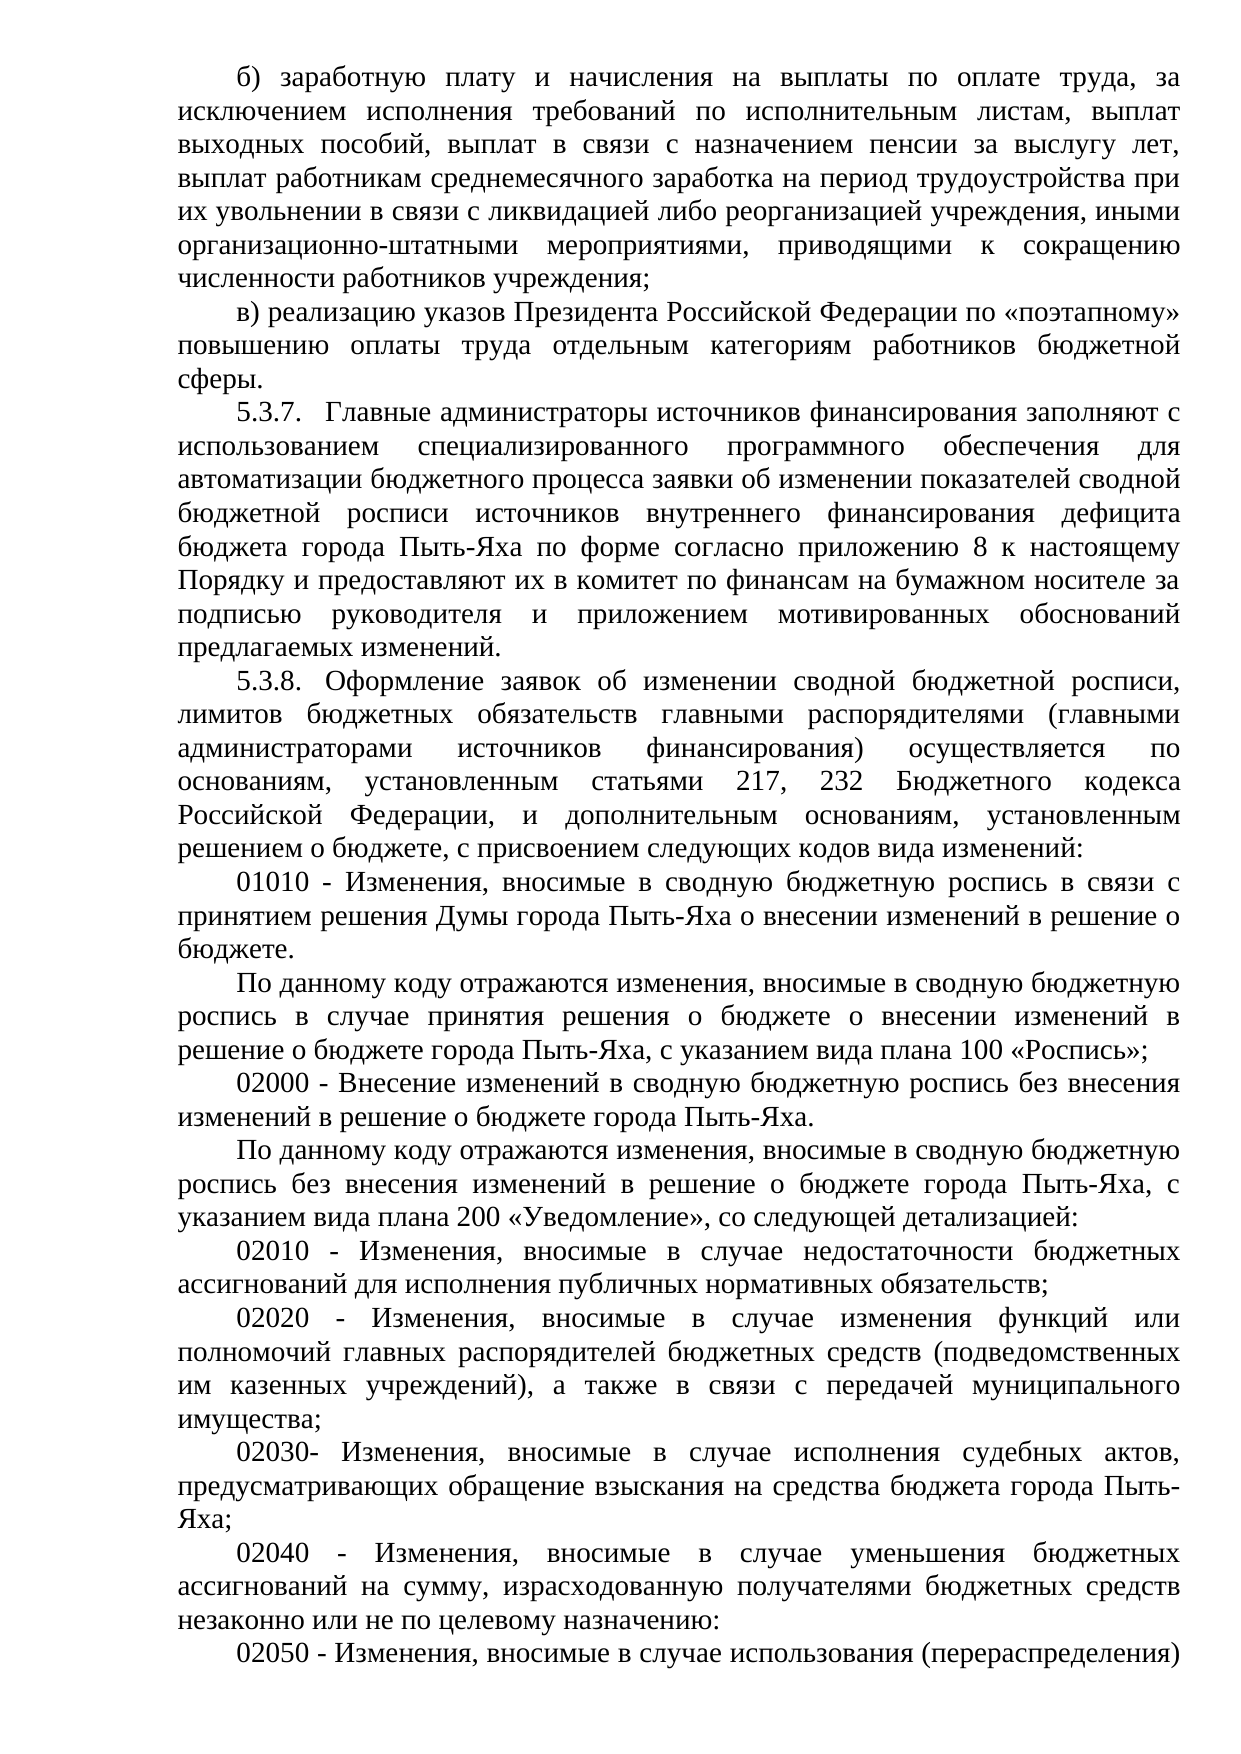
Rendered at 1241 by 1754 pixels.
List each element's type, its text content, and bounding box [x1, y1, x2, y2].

text 02040 - Изменения, вносимые в случае уменьшения бюджетных ассигнований на сумму, израсходованную получателями бюджетных средств незаконно или не по целевому назначению: [177, 1535, 1181, 1636]
text По данному коду отражаются изменения, вносимые в сводную бюджетную роспись без внесения изменений в решение о бюджете города Пыть-Яха, с указанием вида плана 200 «Уведомление», со следующей детализацией: [177, 1132, 1181, 1233]
text в) реализацию указов Президента Российской Федерации по «поэтапному» повышению оплаты труда отдельным категориям работников бюджетной сферы. [177, 294, 1181, 394]
text 02010 - Изменения, вносимые в случае недостаточности бюджетных ассигнований для исполнения публичных нормативных обязательств; [177, 1233, 1181, 1300]
list Оформление заявок об изменении сводной бюджетной росписи, лимитов бюджетных обязательств главными распорядителями (главными администраторами источников финансирования) осуществляется по основаниям, установленным статьями 217, 232 Бюджетного кодекса Российской Федерации, и дополнительным основаниям, установленным решением о бюджете, с присвоением следующих кодов вида изменений: [177, 663, 1181, 864]
text б) заработную плату и начисления на выплаты по оплате труда, за исключением исполнения требований по исполнительным листам, выплат выходных пособий, выплат в связи с назначением пенсии за выслугу лет, выплат работникам среднемесячного заработка на период трудоустройства при их увольнении в связи с ликвидацией либо реорганизацией учреждения, иными организационно-штатными мероприятиями, приводящими к сокращению численности работников учреждения; [177, 59, 1181, 294]
text По данному коду отражаются изменения, вносимые в сводную бюджетную роспись в случае принятия решения о бюджете о внесении изменений в решение о бюджете города Пыть-Яха, с указанием вида плана 100 «Роспись»; [177, 965, 1181, 1065]
text 02000 - Внесение изменений в сводную бюджетную роспись без внесения изменений в решение о бюджете города Пыть-Яха. [177, 1065, 1181, 1132]
text 02030- Изменения, вносимые в случае исполнения судебных актов, предусматривающих обращение взыскания на средства бюджета города Пыть-Яха; [177, 1434, 1181, 1535]
text 01010 - Изменения, вносимые в сводную бюджетную роспись в связи с принятием решения Думы города Пыть-Яха о внесении изменений в решение о бюджете. [177, 864, 1181, 965]
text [177, 1636, 1181, 1669]
text 02020 - Изменения, вносимые в случае изменения функций или полномочий главных распорядителей бюджетных средств (подведомственных им казенных учреждений), а также в связи с передачей муниципального имущества; [177, 1300, 1181, 1434]
list Главные администраторы источников финансирования заполняют с использованием специализированного программного обеспечения для автоматизации бюджетного процесса заявки об изменении показателей сводной бюджетной росписи источников внутреннего финансирования дефицита бюджета города Пыть-Яха по форме согласно приложению 8 к настоящему Порядку и предоставляют их в комитет по финансам на бумажном носителе за подписью руководителя и приложением мотивированных обоснований предлагаемых изменений. [177, 394, 1181, 663]
